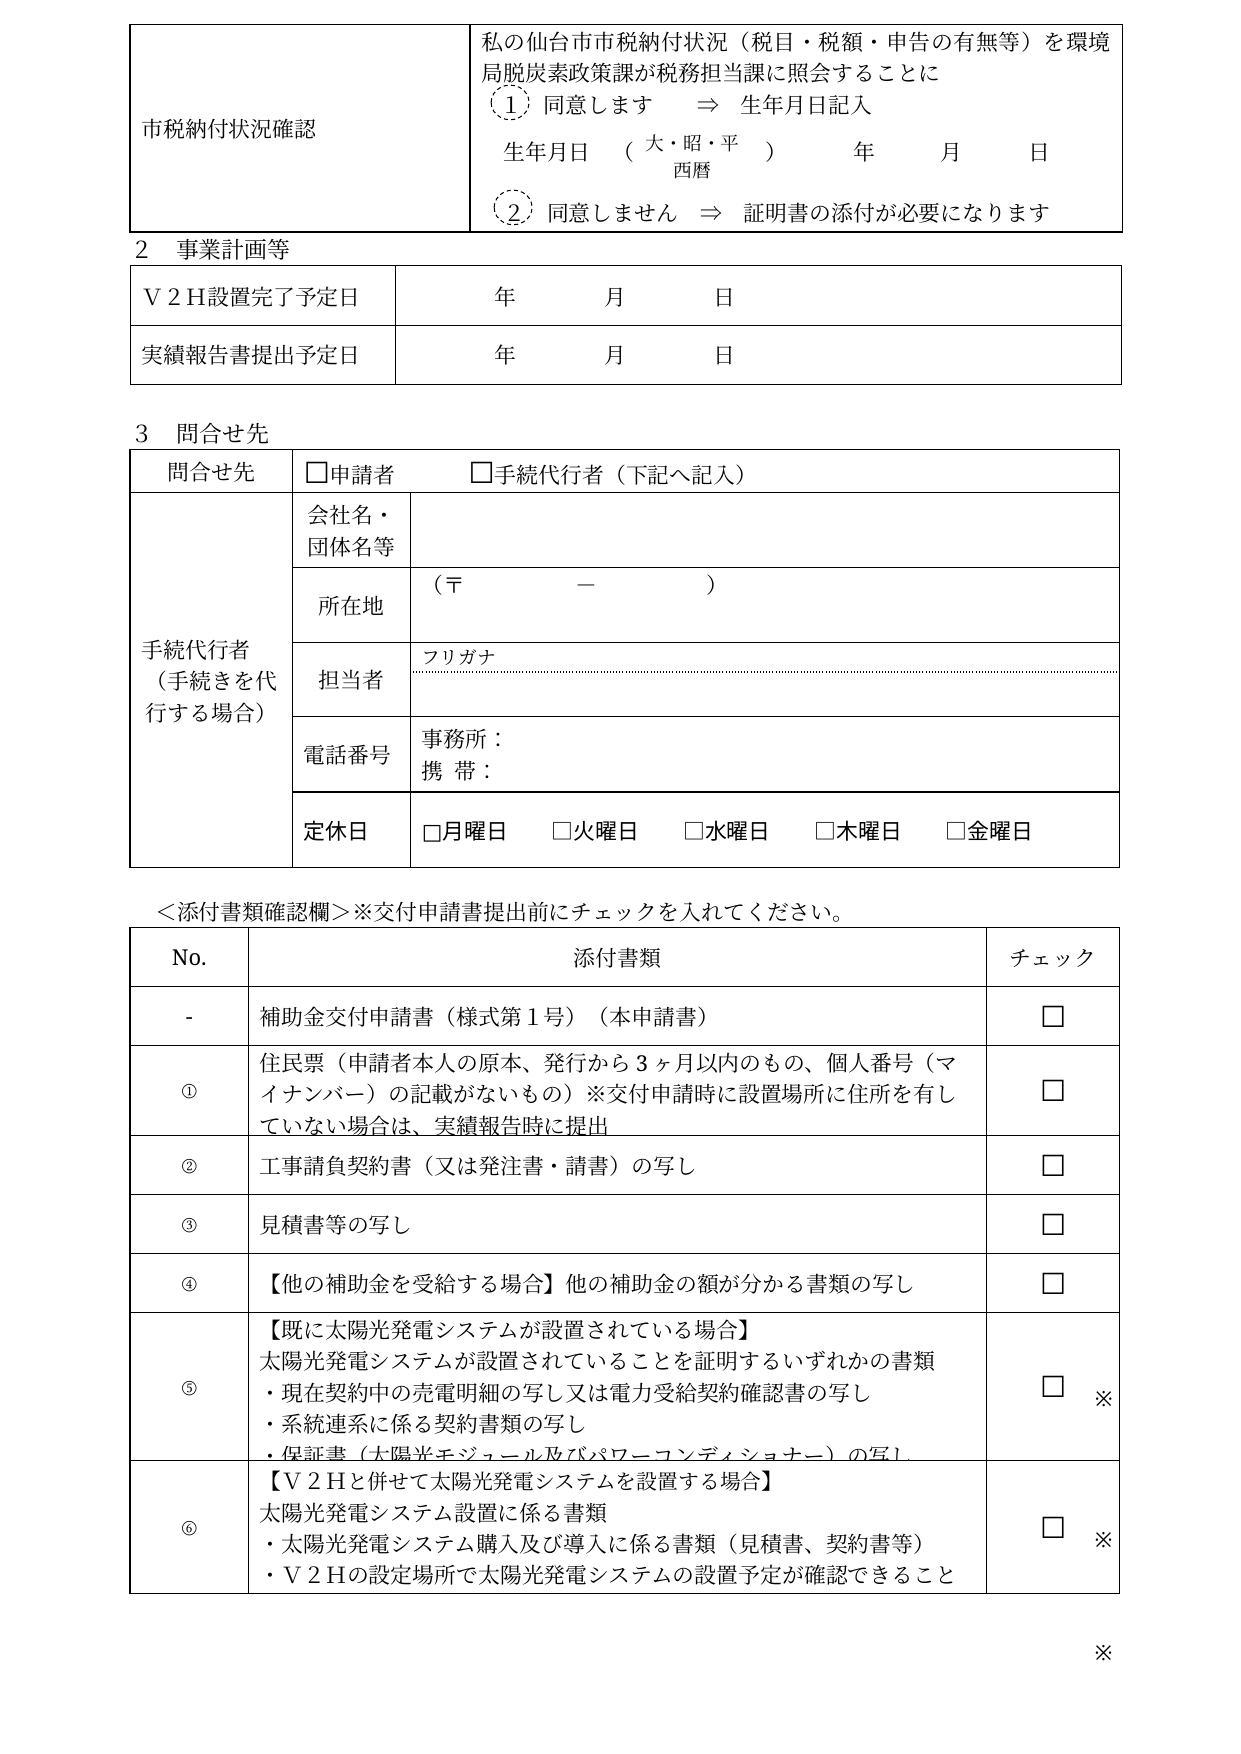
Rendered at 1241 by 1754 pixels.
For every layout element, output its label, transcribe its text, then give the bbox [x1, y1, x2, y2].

table_cell [987, 987, 1119, 1045]
table_cell 会社名・団体名等 [293, 493, 410, 567]
table_cell [987, 1046, 1119, 1135]
table_cell [987, 1136, 1119, 1194]
table_header 問合せ先 [131, 450, 292, 492]
table_cell [411, 493, 1119, 567]
table_cell 実績報告書提出予定日 [131, 326, 395, 383]
text ２ 事業計画等 [130, 233, 1122, 265]
table_cell 補助金交付申請書（様式第１号）（本申請書） [249, 987, 986, 1045]
table_cell ① [131, 1046, 248, 1135]
table_header Ｖ２Ｈ設置完了予定日 [131, 266, 395, 324]
table_cell ⑤ [131, 1313, 248, 1460]
table_cell 【既に太陽光発電システムが設置されている場合】 太陽光発電システムが設置されていることを証明するいずれかの書類 ・現在契約中の売電明細の写し又は電力受給契約確認書の写し ・系統連系に係る契約書類の写し ・保証書（太陽光モジュール及びパワーコンディショナー）の写し [249, 1313, 986, 1460]
table_cell 住民票（申請者本人の原本、発行から3ヶ月以内のもの、個人番号（マイナンバー）の記載がないもの）※交付申請時に設置場所に住所を有していない場合は、実績報告時に提出 [249, 1046, 986, 1135]
table_cell 【他の補助金を受給する場合】他の補助金の額が分かる書類の写し [249, 1254, 986, 1312]
table_cell 市税納付状況確認 [131, 25, 469, 231]
table_cell ④ [131, 1254, 248, 1312]
table_cell フリガナ [411, 643, 1119, 671]
table_cell ② [131, 1136, 248, 1194]
table_cell ⑥ [131, 1461, 248, 1593]
table_header 添付書類 [249, 928, 986, 986]
text ＜添付書類確認欄＞※交付申請書提出前にチェックを入れてください。 [155, 895, 1122, 927]
table_header No. [131, 928, 248, 986]
table_cell 電話番号 [293, 717, 410, 791]
table_cell [987, 1313, 1119, 1460]
table_header チェック [987, 928, 1119, 986]
table_cell 手続代行者 （手続きを代行する場合） [131, 493, 292, 867]
table_header 申請者 手続代行者（下記へ記入） [293, 450, 1119, 492]
table_cell - [131, 987, 248, 1045]
table_cell 所在地 [293, 568, 410, 642]
table_cell 年 月 日 [396, 326, 1121, 383]
table_header 年 月 日 [396, 266, 1121, 324]
table_cell 【Ｖ２Ｈと併せて太陽光発電システムを設置する場合】 太陽光発電システム設置に係る書類 ・太陽光発電システム購入及び導入に係る書類（見積書、契約書等） ・Ｖ２Ｈの設定場所で太陽光発電システムの設置予定が確認できること [249, 1461, 986, 1593]
table_cell 見積書等の写し [249, 1195, 986, 1253]
table_cell [987, 1254, 1119, 1312]
text ３ 問合せ先 [130, 416, 1122, 449]
table_cell （〒 － ） [411, 568, 1119, 642]
table_cell [987, 1195, 1119, 1253]
table_cell ③ [131, 1195, 248, 1253]
table_cell 事務所： 携帯： [411, 717, 1119, 791]
table_cell 工事請負契約書（又は発注書・請書）の写し [249, 1136, 986, 1194]
table_cell 私の仙台市市税納付状況（税目・税額・申告の有無等）を環境局脱炭素政策課が税務担当課に照会することに １ 同意します ⇒ 生年月日記入 生年月日 （ ） 年 月 日 ２ 同意しません ⇒ 証明書の添付が必要になります [471, 25, 1122, 231]
table_cell 担当者 [293, 643, 410, 716]
table_cell □月曜日 □火曜日 □水曜日 □木曜日 □金曜日 [411, 793, 1119, 867]
table_cell [987, 1461, 1119, 1593]
table_cell 定休日 [293, 793, 410, 867]
table_cell [411, 671, 1119, 716]
